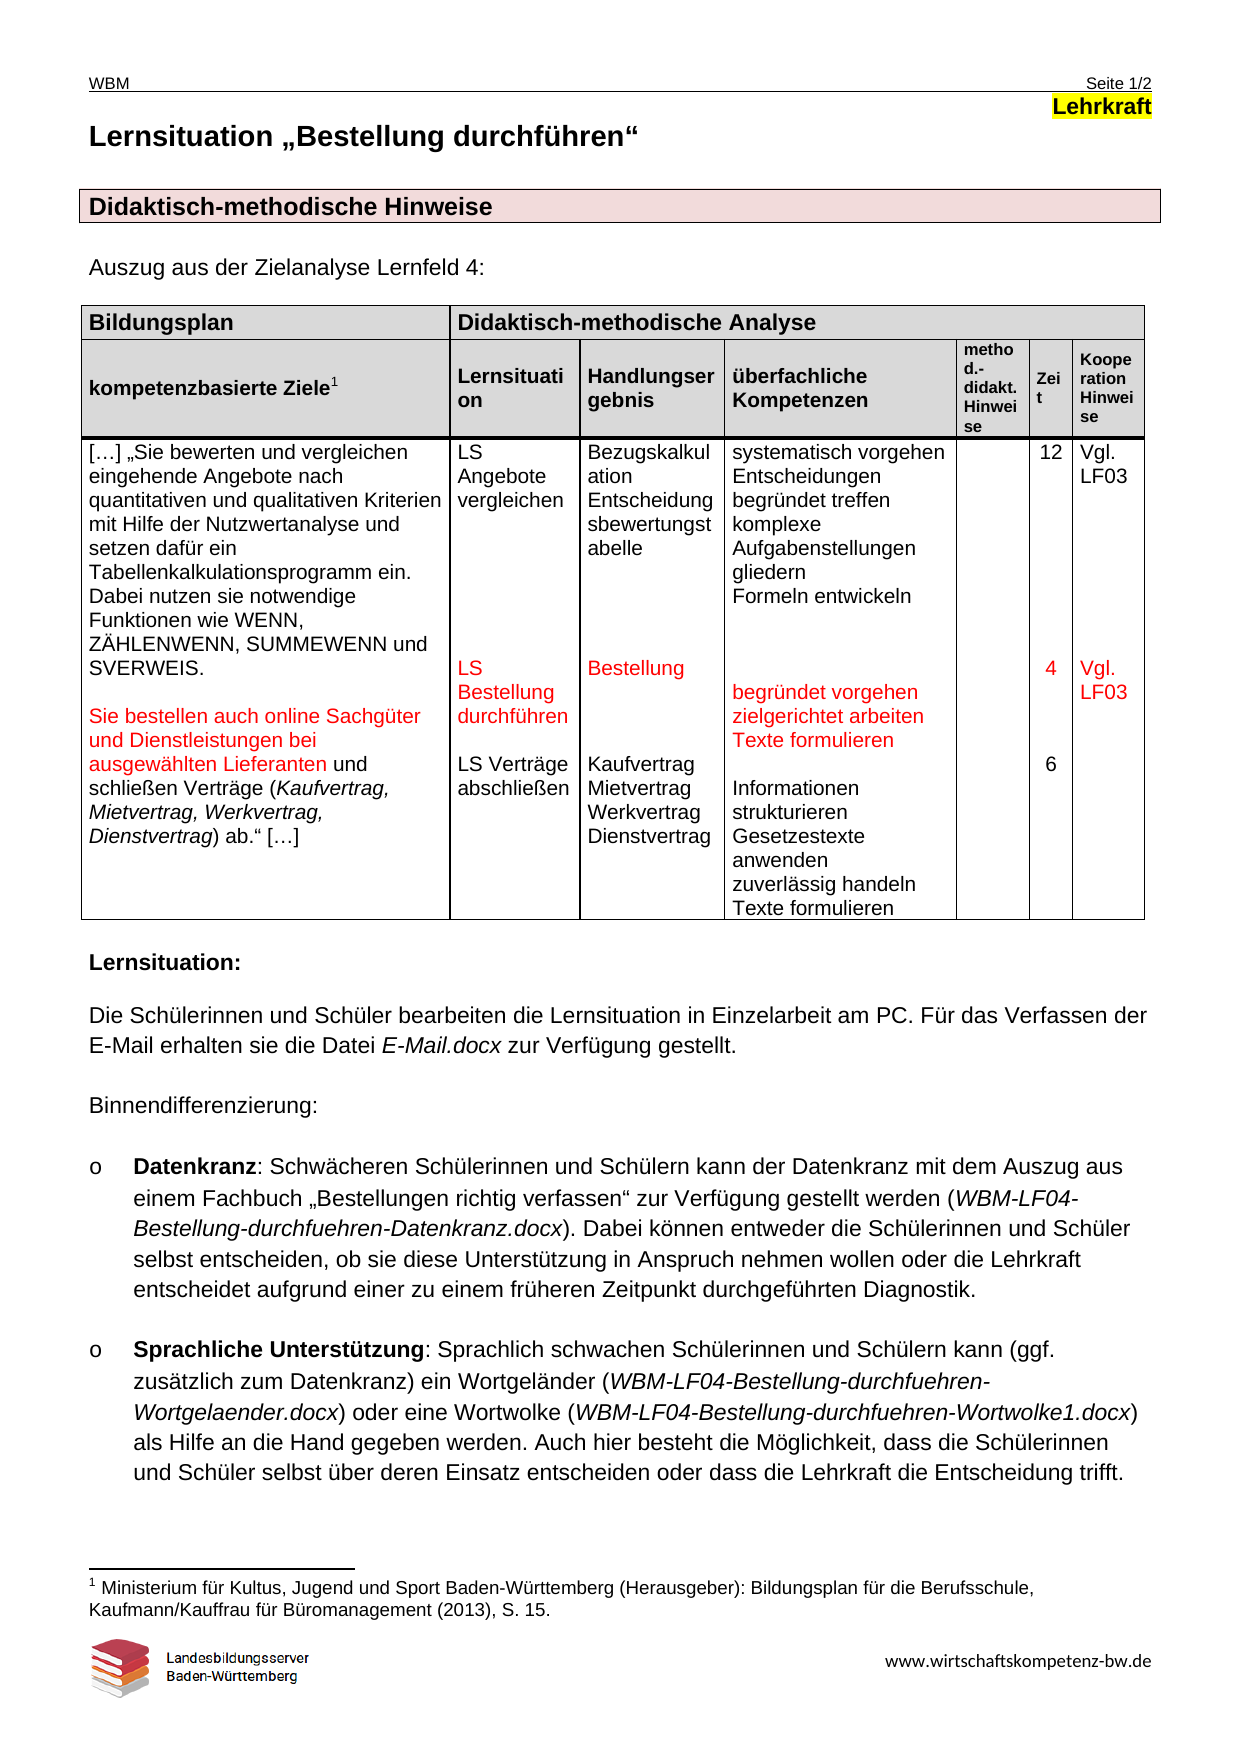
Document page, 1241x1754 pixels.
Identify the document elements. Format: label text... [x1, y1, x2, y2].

table_cell […] „Sie bewerten und vergleichen eingehende Angebote nach quantitativen und qualitativen Kriterien mit Hilfe der Nutzwertanalyse und setzen dafür ein Tabellenkalkulationsprogramm ein. Dabei nutzen sie notwendige Funktionen wie WENN, ZÄHLENWENN, SUMMEWENN und SVERWEIS. Sie bestellen auch online Sachgüter und Dienstleistungen bei ausgewählten Lieferanten und schließen Verträge (Kaufvertrag, Mietvertrag, Werkvertrag, Dienstvertrag) ab.“ […] [82, 440, 449, 919]
table_cell LS Angebote vergleichen LS Bestellung durchführen LS Verträge abschließen [451, 440, 579, 919]
list Sprachliche Unterstützung: Sprachlich schwachen Schülerinnen und Schülern kann (ggf. zusätzlich zum Datenkranz) ein Wortgeländer (WBM-LF04-Bestellung-durchfuehren-Wortgelaender.docx) oder eine Wortwolke (WBM-LF04-Bestellung-durchfuehren-Wortwolke1.docx) als Hilfe an die Hand gegeben werden. Auch hier besteht die Möglichkeit, dass die Schülerinnen und Schüler selbst über deren Einsatz entscheiden oder dass die Lehrkraft die Entscheidung trifft. [89, 1336, 1152, 1485]
table_cell Zeit [1030, 340, 1072, 436]
table_cell überfachliche Kompetenzen [725, 340, 956, 436]
table_cell kompetenzbasierte Ziele [82, 340, 449, 436]
table_header Didaktisch-methodische Analyse [451, 306, 1144, 339]
table_cell Bezugskalkulation Entscheidungsbewertungstabelle Bestellung Kaufvertrag Mietvertrag Werkvertrag Dienstvertrag [581, 440, 724, 919]
table_header Bildungsplan [82, 306, 449, 339]
text Lernsituation: [89, 949, 1152, 976]
table_cell Handlungsergebnis [581, 340, 724, 436]
list Datenkranz: Schwächeren Schülerinnen und Schülern kann der Datenkranz mit dem Auszug aus einem Fachbuch „Bestellungen richtig verfassen“ zur Verfügung gestellt werden (WBM-LF04-Bestellung-durchfuehren-Datenkranz.docx). Dabei können entweder die Schülerinnen und Schüler selbst entscheiden, ob sie diese Unterstützung in Anspruch nehmen wollen oder die Lehrkraft entscheidet aufgrund einer zu einem früheren Zeitpunkt durchgeführten Diagnostik. [89, 1153, 1152, 1302]
table_cell Vgl. LF03 Vgl. LF03 [1073, 440, 1144, 919]
table_cell Kooperation Hinweise [1073, 340, 1144, 436]
table_cell [957, 440, 1029, 919]
text Binnendifferenzierung: [89, 1092, 1152, 1119]
text Auszug aus der Zielanalyse Lernfeld 4: [89, 254, 1152, 280]
table_cell method.-didakt. Hinweise [957, 340, 1029, 436]
picture [81, 1628, 316, 1703]
text Die Schülerinnen und Schüler bearbeiten die Lernsituation in Einzelarbeit am PC. Für das Verfassen der E-Mail erhalten sie die Datei E-Mail.docx zur Verfügung gestellt. [89, 1002, 1152, 1058]
text Didaktisch-methodische Hinweise [80, 190, 1160, 222]
text Lernsituation „Bestellung durchführen“ [89, 119, 1152, 153]
table_cell systematisch vorgehen Entscheidungen begründet treffen komplexe Aufgabenstellungen gliedern Formeln entwickeln begründet vorgehen zielgerichtet arbeiten Texte formulieren Informationen strukturieren Gesetzestexte anwenden zuverlässig handeln Texte formulieren [725, 440, 956, 919]
table_cell 12 4 6 [1030, 440, 1072, 919]
table_cell Lernsituation [451, 340, 579, 436]
